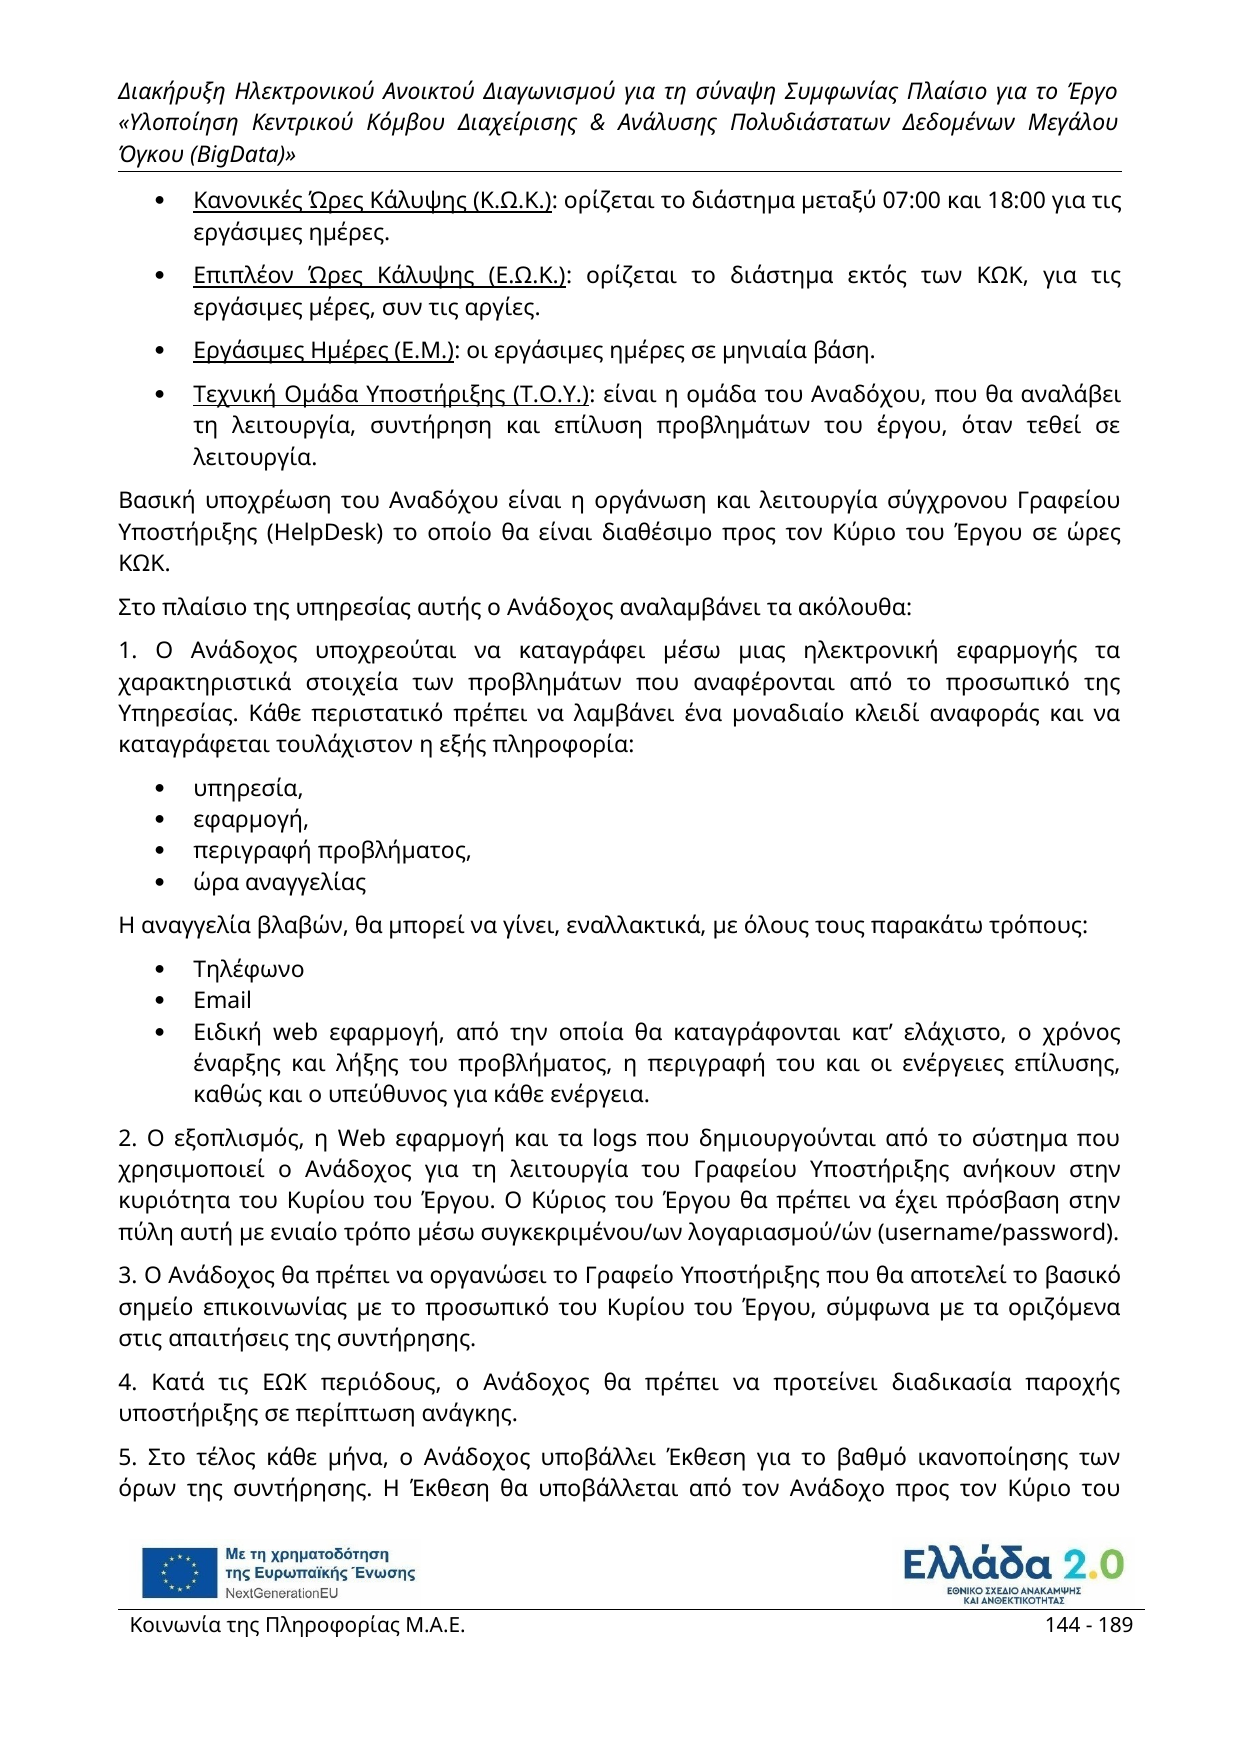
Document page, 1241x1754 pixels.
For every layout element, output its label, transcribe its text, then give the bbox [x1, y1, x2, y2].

list περιγραφή προβλήματος, [156, 834, 1122, 866]
picture [892, 1537, 1135, 1609]
list ώρα αναγγελίας [156, 866, 1122, 897]
text Βασική υποχρέωση του Αναδόχου είναι η οργάνωση και λειτουργία σύγχρονου Γραφείου Υποστήριξης (HelpDesk) το οποίο θα είναι διαθέσιμο προς τον Κύριο του Έργου σε ώρες ΚΩΚ. [118, 484, 1122, 578]
list Τεχνική Ομάδα Υποστήριξης (Τ.Ο.Υ.): είναι η ομάδα του Αναδόχου, που θα αναλάβει τη λειτουργία, συντήρηση και επίλυση προβλημάτων του έργου, όταν τεθεί σε λειτουργία. [156, 378, 1122, 472]
text Στο πλαίσιο της υπηρεσίας αυτής ο Ανάδοχος αναλαμβάνει τα ακόλουθα: [118, 591, 1122, 622]
list εφαρμογή, [156, 803, 1122, 834]
list υπηρεσία, [156, 772, 1122, 803]
picture [129, 1539, 422, 1608]
text 3. Ο Ανάδοχος θα πρέπει να οργανώσει το Γραφείο Υποστήριξης που θα αποτελεί το βασικό σημείο επικοινωνίας με το προσωπικό του Κυρίου του Έργου, σύμφωνα με τα οριζόμενα στις απαιτήσεις της συντήρησης. [118, 1259, 1122, 1353]
text 1. Ο Ανάδοχος υποχρεούται να καταγράφει μέσω μιας ηλεκτρονική εφαρμογής τα χαρακτηριστικά στοιχεία των προβλημάτων που αναφέρονται από το προσωπικό της Υπηρεσίας. Κάθε περιστατικό πρέπει να λαμβάνει ένα μοναδιαίο κλειδί αναφοράς και να καταγράφεται τουλάχιστον η εξής πληροφορία: [118, 634, 1122, 759]
text Η αναγγελία βλαβών, θα μπορεί να γίνει, εναλλακτικά, με όλους τους παρακάτω τρόπους: [118, 909, 1122, 941]
text 2. Ο εξοπλισμός, η Web εφαρμογή και τα logs που δημιουργούνται από το σύστημα που χρησιμοποιεί ο Ανάδοχος για τη λειτουργία του Γραφείου Υποστήριξης ανήκουν στην κυριότητα του Κυρίου του Έργου. Ο Κύριος του Έργου θα πρέπει να έχει πρόσβαση στην πύλη αυτή με ενιαίο τρόπο μέσω συγκεκριμένου/ων λογαριασμού/ών (username/password). [118, 1122, 1122, 1247]
list Επιπλέον Ώρες Κάλυψης (Ε.Ω.Κ.): ορίζεται το διάστημα εκτός των ΚΩΚ, για τις εργάσιμες μέρες, συν τις αργίες. [156, 259, 1122, 322]
text 4. Κατά τις ΕΩΚ περιόδους, ο Ανάδοχος θα πρέπει να προτείνει διαδικασία παροχής υποστήριξης σε περίπτωση ανάγκης. [118, 1366, 1122, 1428]
list Τηλέφωνο [156, 953, 1122, 984]
list Κανονικές Ώρες Κάλυψης (Κ.Ω.Κ.): ορίζεται το διάστημα μεταξύ 07:00 και 18:00 για τις εργάσιμες ημέρες. [156, 184, 1122, 247]
list Ειδική web εφαρμογή, από την οποία θα καταγράφονται κατ’ ελάχιστο, ο χρόνος έναρξης και λήξης του προβλήματος, η περιγραφή του και οι ενέργειες επίλυσης, καθώς και ο υπεύθυνος για κάθε ενέργεια. [156, 1016, 1122, 1109]
list Εργάσιμες Ημέρες (Ε.Μ.): οι εργάσιμες ημέρες σε μηνιαία βάση. [156, 334, 1122, 366]
list Email [156, 984, 1122, 1016]
